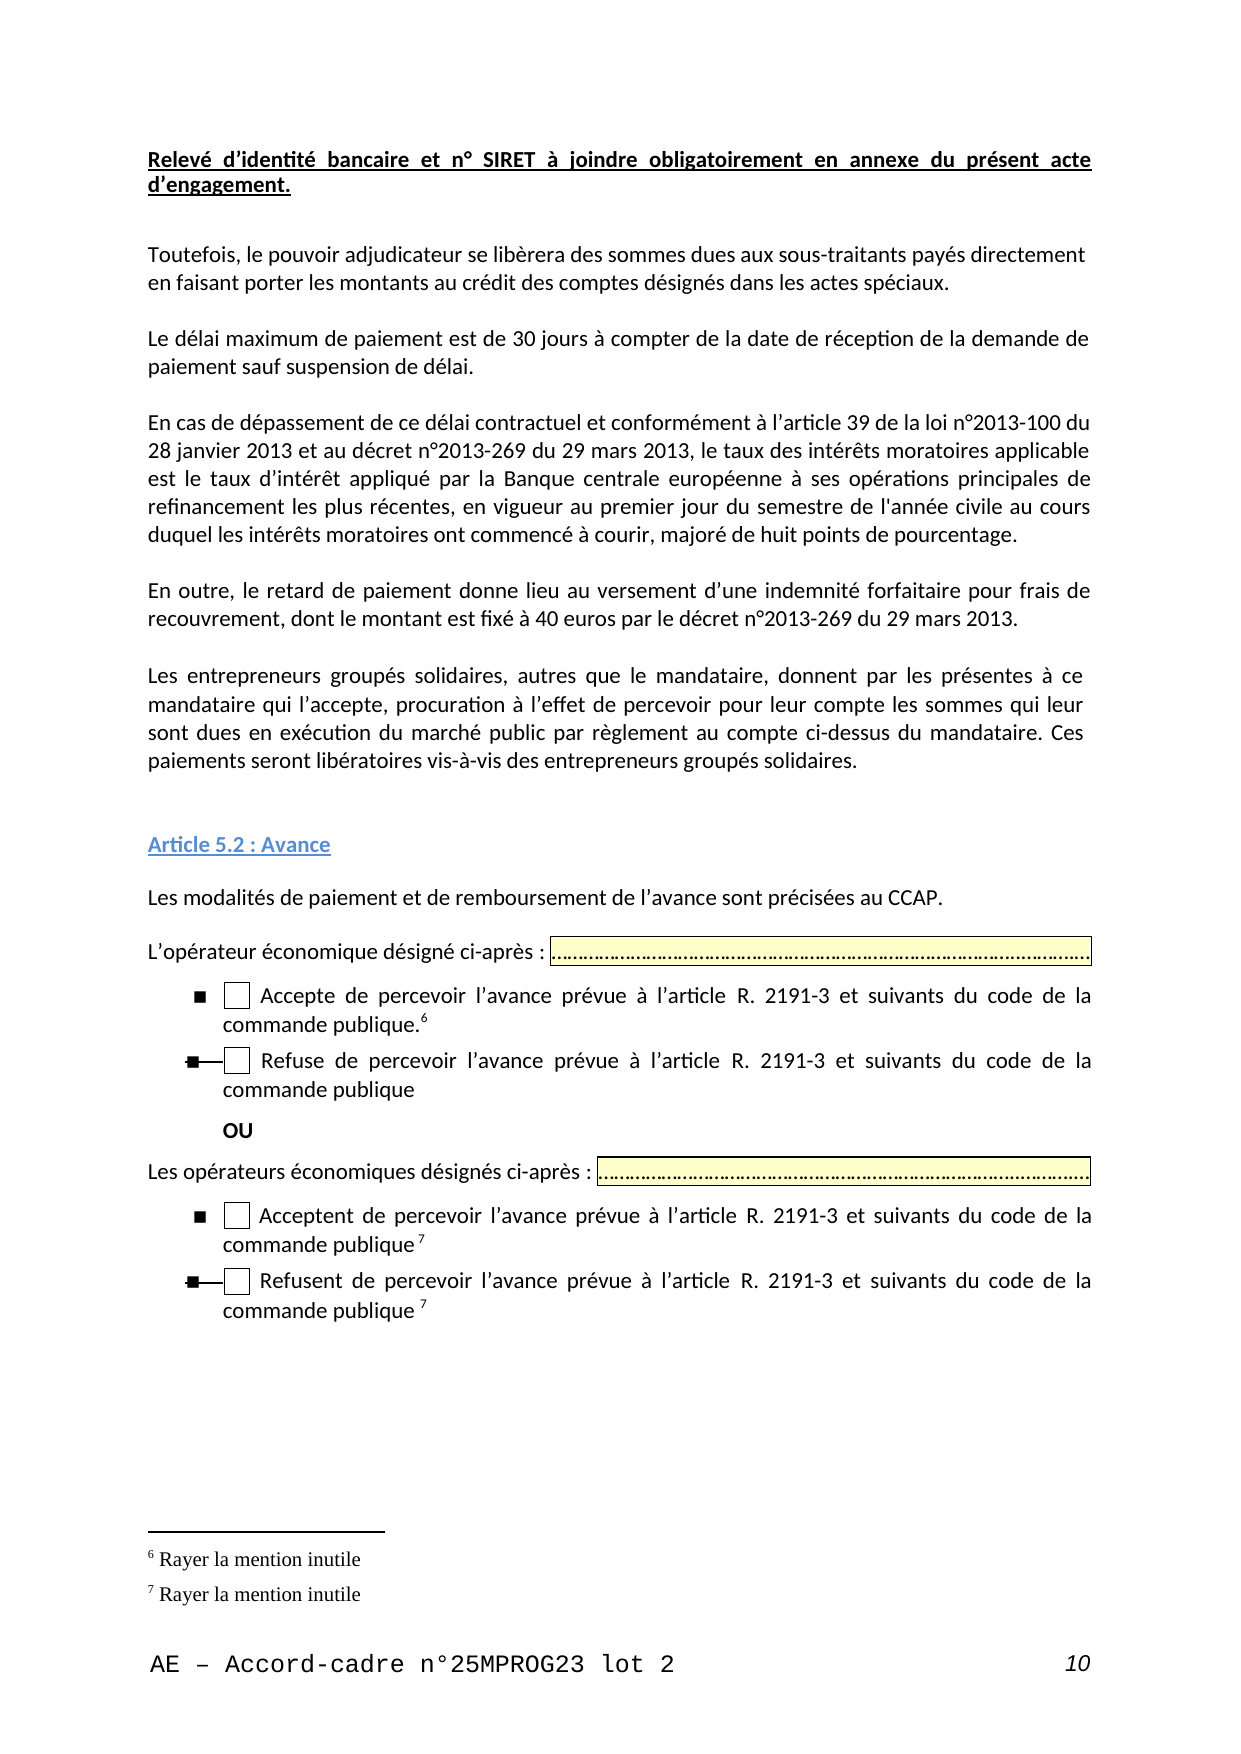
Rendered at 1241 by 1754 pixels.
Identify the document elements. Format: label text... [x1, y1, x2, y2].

list Refuse de percevoir l’avance prévue à l’article R. 2191-3 et suivants du code de la commande publique [185, 1044, 1093, 1103]
text En outre, le retard de paiement donne lieu au versement d’une indemnité forfaitaire pour frais de recouvrement, dont le montant est fixé à 40 euros par le décret n°2013-269 du 29 mars 2013. [148, 576, 1093, 632]
list Accepte de percevoir l’avance prévue à l’article R. 2191-3 et suivants du code de la commande publique. [192, 978, 1093, 1038]
list Acceptent de percevoir l’avance prévue à l’article R. 2191-3 et suivants du code de la commande publique [192, 1199, 1093, 1258]
text Toutefois, le pouvoir adjudicateur se libèrera des sommes dues aux sous-traitants payés directement en faisant porter les montants au crédit des comptes désignés dans les actes spéciaux. [148, 240, 1093, 296]
list Refusent de percevoir l’avance prévue à l’article R. 2191-3 et suivants du code de la commande publique 7 [185, 1264, 1093, 1324]
text Les opérateurs économiques désignés ci-après : ……………………………………………………………………..……….… [148, 1156, 597, 1186]
text L’opérateur économique désigné ci-après : ……………………………………………………………………………..……….… [148, 936, 550, 966]
text Les entrepreneurs groupés solidaires, autres que le mandataire, donnent par les présentes à ce mandataire qui l’accepte, procuration à l’effet de percevoir pour leur compte les sommes qui leur sont dues en exécution du marché public par règlement au compte ci-dessus du mandataire. Ces paiements seront libératoires vis-à-vis des entrepreneurs groupés solidaires. [148, 662, 1085, 774]
text En cas de dépassement de ce délai contractuel et conformément à l’article 39 de la loi n°2013-100 du 28 janvier 2013 et au décret n°2013-269 du 29 mars 2013, le taux des intérêts moratoires applicable est le taux d’intérêt appliqué par la Banque centrale européenne à ses opérations principales de refinancement les plus récentes, en vigueur au premier jour du semestre de l'année civile au cours duquel les intérêts moratoires ont commencé à courir, majoré de huit points de pourcentage. [148, 408, 1093, 548]
text Relevé d’identité bancaire et n° SIRET à joindre obligatoirement en annexe du présent acte d’engagement. [148, 148, 1093, 198]
text OU [223, 1116, 1093, 1144]
text Le délai maximum de paiement est de 30 jours à compter de la date de réception de la demande de paiement sauf suspension de délai. [148, 324, 1093, 380]
text Article 5.2 : Avance [148, 830, 1093, 858]
text Les modalités de paiement et de remboursement de l’avance sont précisées au CCAP. [148, 883, 1093, 911]
